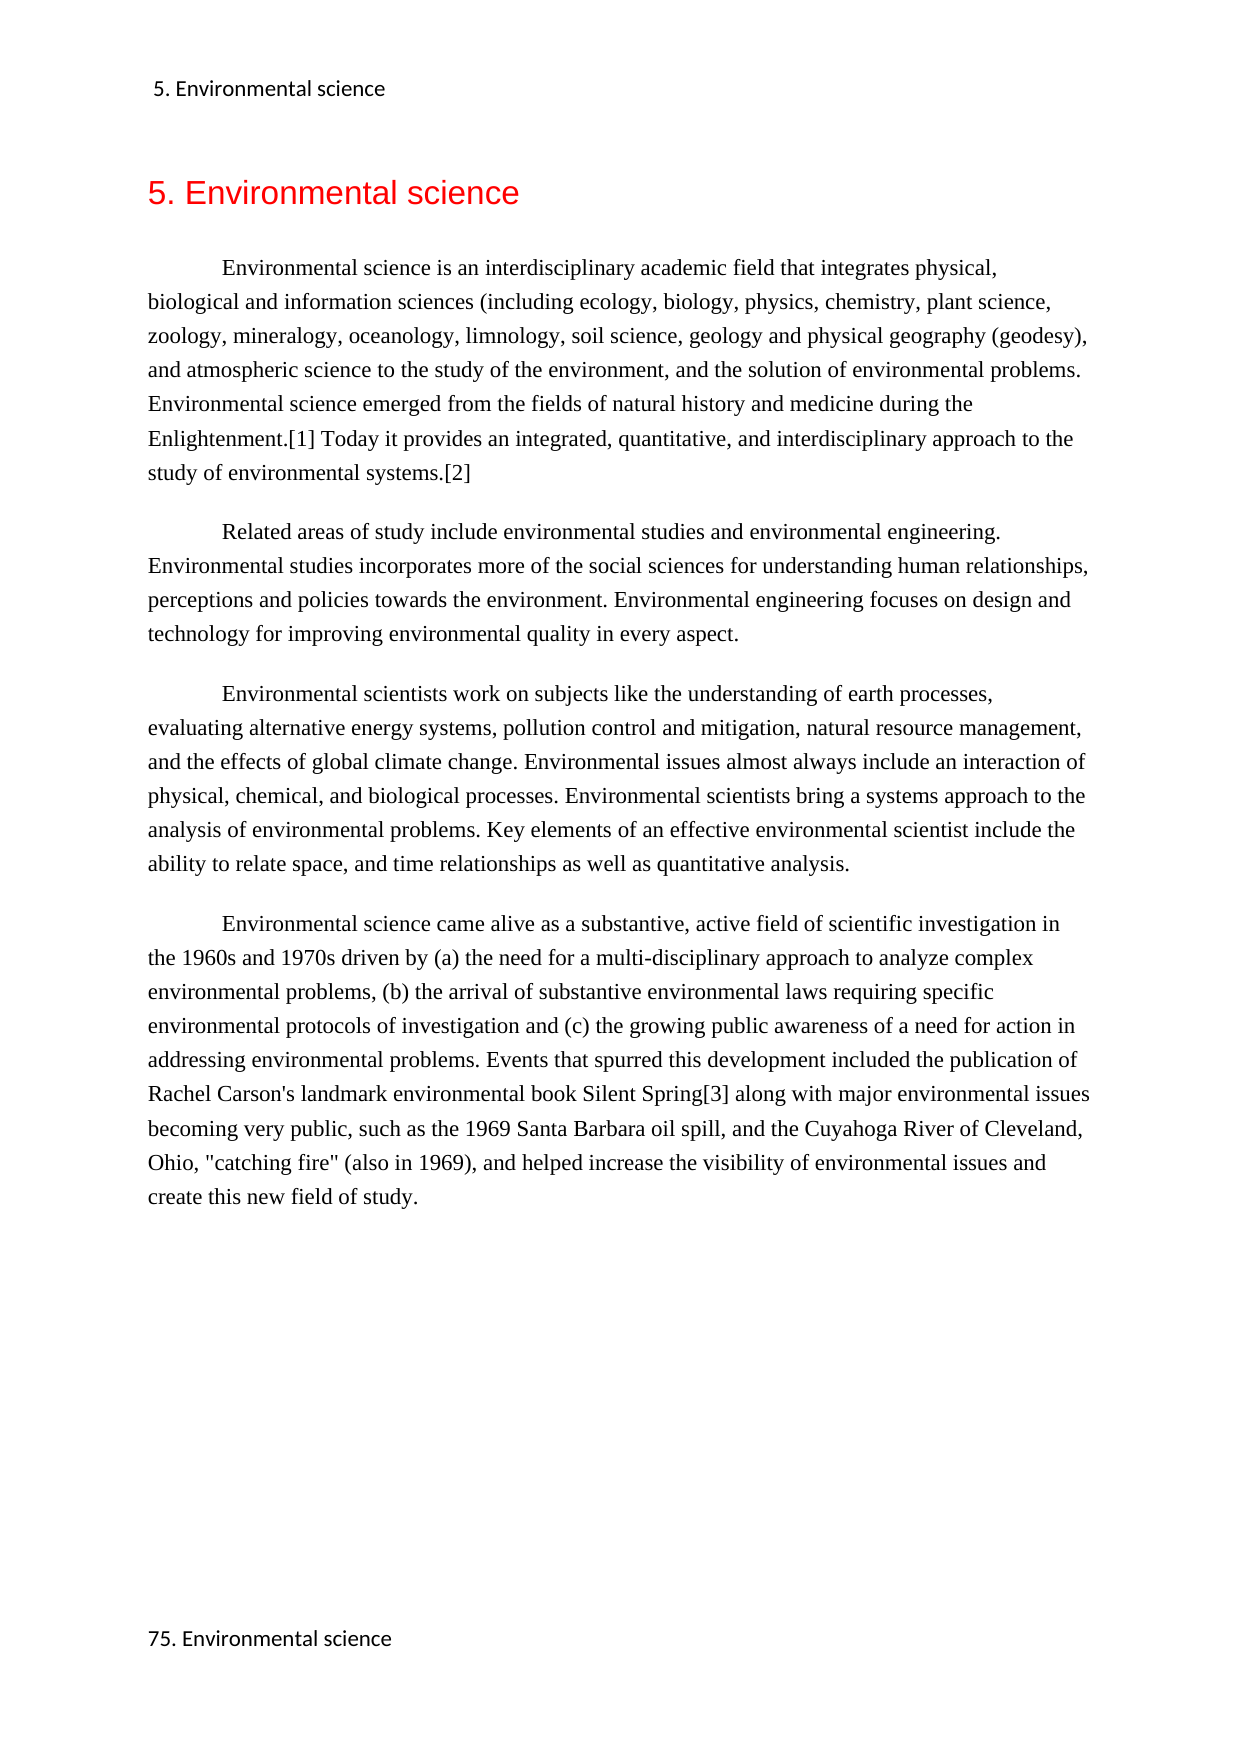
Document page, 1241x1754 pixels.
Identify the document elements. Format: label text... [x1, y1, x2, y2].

text Environmental scientists work on subjects like the understanding of earth processes, evaluating alternative energy systems, pollution control and mitigation, natural resource management, and the effects of global climate change. Environmental issues almost always include an interaction of physical, chemical, and biological processes. Environmental scientists bring a systems approach to the analysis of environmental problems. Key elements of an effective environmental scientist include the ability to relate space, and time relationships as well as quantitative analysis. [148, 679, 1092, 877]
subtitle 5. Environmental science [148, 173, 1092, 211]
text Related areas of study include environmental studies and environmental engineering. Environmental studies incorporates more of the social sciences for understanding human relationships, perceptions and policies towards the environment. Environmental engineering focuses on design and technology for improving environmental quality in every aspect. [148, 518, 1092, 647]
text Environmental science came alive as a substantive, active field of scientific investigation in the 1960s and 1970s driven by (a) the need for a multi-disciplinary approach to analyze complex environmental problems, (b) the arrival of substantive environmental laws requiring specific environmental protocols of investigation and (c) the growing public awareness of a need for action in addressing environmental problems. Events that spurred this development included the publication of Rachel Carson's landmark environmental book Silent Spring[3] along with major environmental issues becoming very public, such as the 1969 Santa Barbara oil spill, and the Cuyahoga River of Cleveland, Ohio, "catching fire" (also in 1969), and helped increase the visibility of environmental issues and create this new field of study. [148, 909, 1092, 1209]
text Environmental science is an interdisciplinary academic field that integrates physical, biological and information sciences (including ecology, biology, physics, chemistry, plant science, zoology, mineralogy, oceanology, limnology, soil science, geology and physical geography (geodesy), and atmospheric science to the study of the environment, and the solution of environmental problems. Environmental science emerged from the fields of natural history and medicine during the Enlightenment.[1] Today it provides an integrated, quantitative, and interdisciplinary approach to the study of environmental systems.[2] [148, 254, 1092, 485]
